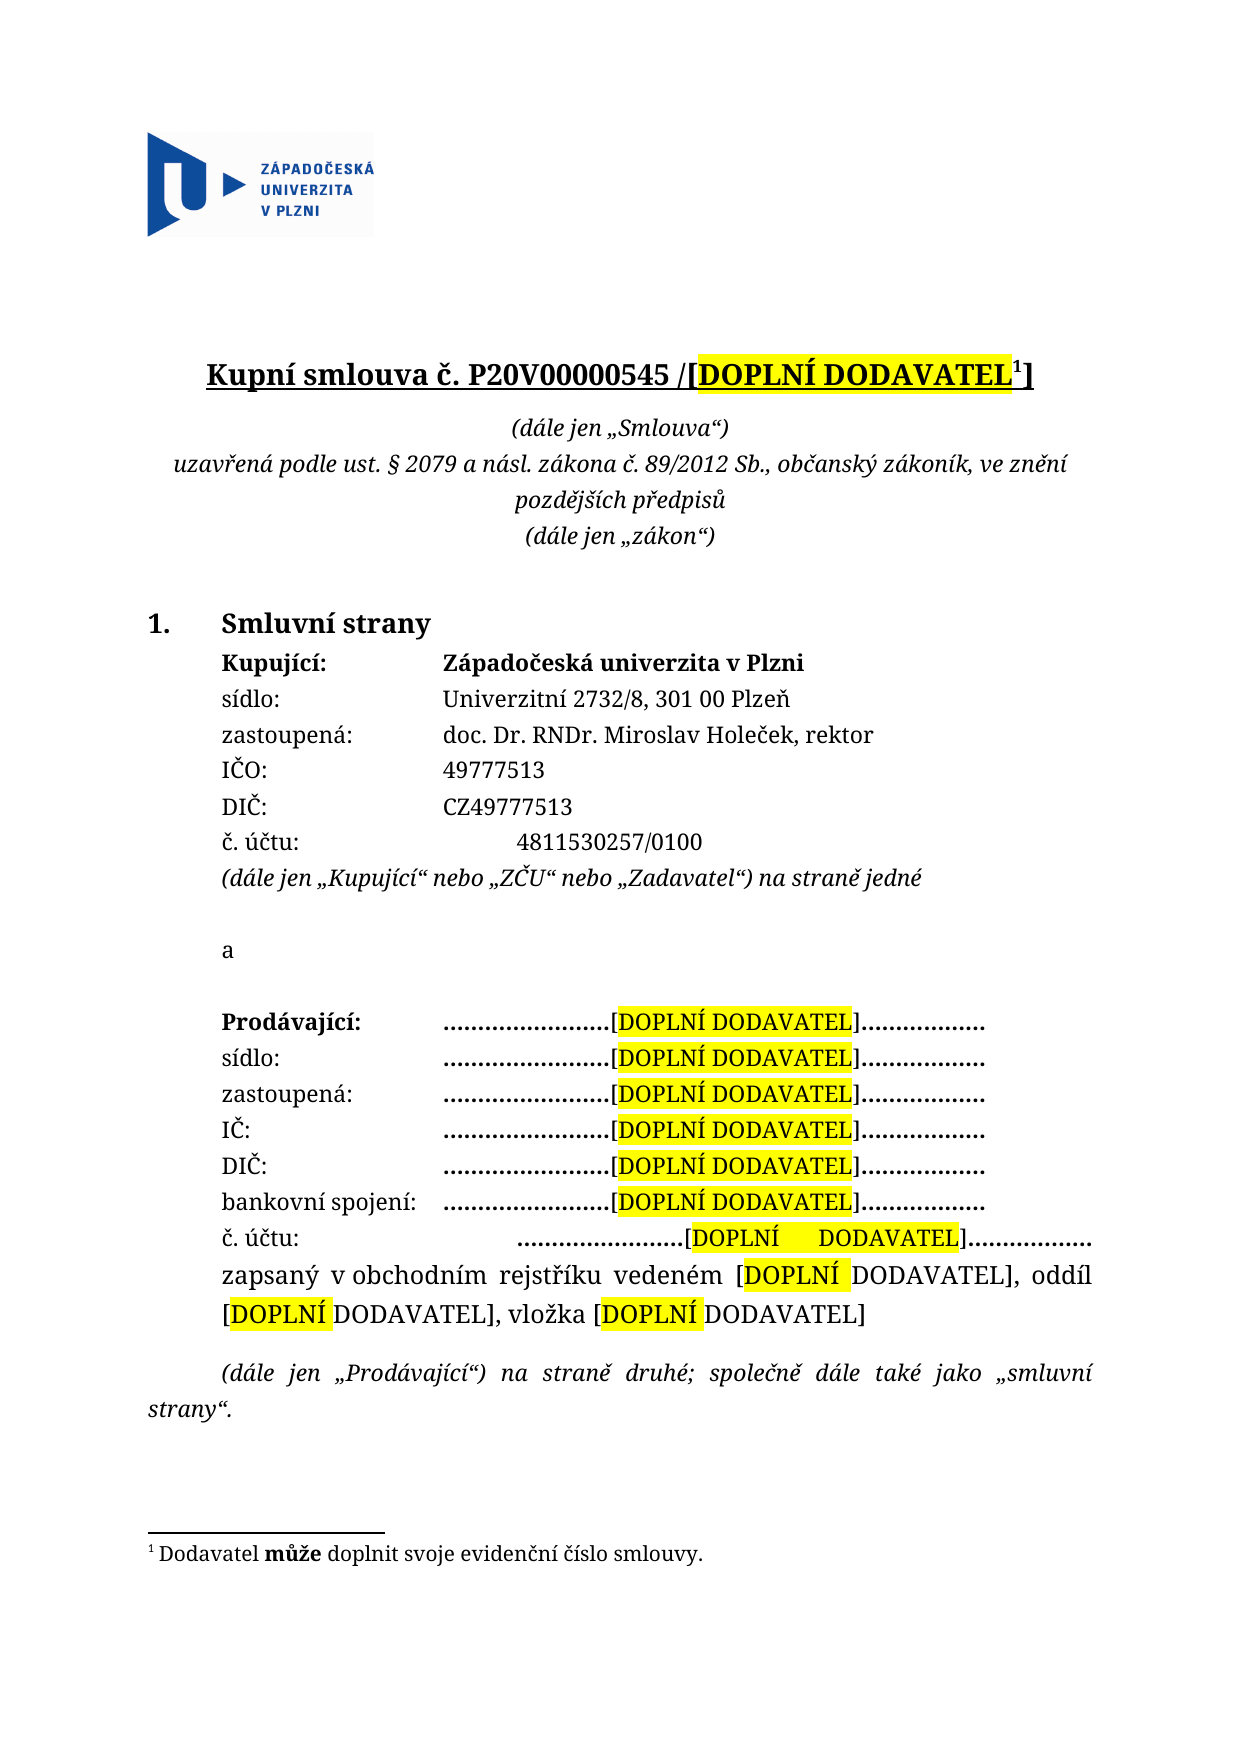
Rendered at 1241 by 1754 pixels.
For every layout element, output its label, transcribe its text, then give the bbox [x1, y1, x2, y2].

text bankovní spojení: ……………………[DOPLNÍ DODAVATEL]……………… [852, 1186, 1093, 1217]
text sídlo: ……………………[DOPLNÍ DODAVATEL]……………… [221, 1042, 618, 1073]
text Kupní smlouva č. P20V00000545 /[DOPLNÍ DODAVATEL] [1012, 354, 1093, 394]
text IČO: 49777513 [221, 754, 1093, 786]
text DIČ: ……………………[DOPLNÍ DODAVATEL]……………… [221, 1150, 618, 1181]
text Prodávající: ……………………[DOPLNÍ DODAVATEL]……………… [852, 1006, 1093, 1037]
text uzavřená podle ust. § 2079 a násl. zákona č. 89/2012 Sb., občanský zákoník, ve znění pozdějších předpisů [148, 448, 1093, 515]
text sídlo: Univerzitní 2732/8, 301 00 Plzeň [221, 683, 1093, 714]
text zastoupená: ……………………[DOPLNÍ DODAVATEL]……………… [852, 1078, 1093, 1109]
picture [147, 132, 374, 237]
text (dále jen „Prodávající“) na straně druhé; společně dále také jako „smluvní strany“. [148, 1357, 1093, 1424]
text a [221, 934, 1093, 965]
text zastoupená: ……………………[DOPLNÍ DODAVATEL]……………… [221, 1078, 618, 1109]
text Prodávající: ……………………[DOPLNÍ DODAVATEL]……………… [148, 1006, 618, 1037]
text Kupující: Západočeská univerzita v Plzni [221, 647, 1093, 678]
text č. účtu: ……………………[DOPLNÍ DODAVATEL]……………… zapsaný v obchodním rejstříku vedeném [DOPLNÍ DODAVATEL], oddíl [DOPLNÍ DODAVATEL], vložka [DOPLNÍ DODAVATEL] [221, 1222, 1093, 1331]
text (dále jen „Smlouva“) [148, 412, 1093, 443]
text DIČ: CZ49777513 [221, 790, 1093, 822]
text DIČ: ……………………[DOPLNÍ DODAVATEL]……………… [852, 1150, 1093, 1181]
text sídlo: ……………………[DOPLNÍ DODAVATEL]……………… [852, 1042, 1093, 1073]
text (dále jen „zákon“) [148, 520, 1093, 551]
text č. účtu: 4811530257/0100 [221, 826, 1093, 858]
text (dále jen „Kupující“ nebo „ZČU“ nebo „Zadavatel“) na straně jedné [221, 862, 1093, 893]
text IČ: ……………………[DOPLNÍ DODAVATEL]……………… [221, 1114, 618, 1145]
text bankovní spojení: ……………………[DOPLNÍ DODAVATEL]……………… [148, 1186, 618, 1217]
text IČ: ……………………[DOPLNÍ DODAVATEL]……………… [852, 1114, 1093, 1145]
text zastoupená: doc. Dr. RNDr. Miroslav Holeček, rektor [221, 718, 1093, 750]
text 1. Smluvní strany [148, 604, 1093, 641]
text Kupní smlouva č. P20V00000545 /[DOPLNÍ DODAVATEL] [148, 354, 698, 394]
